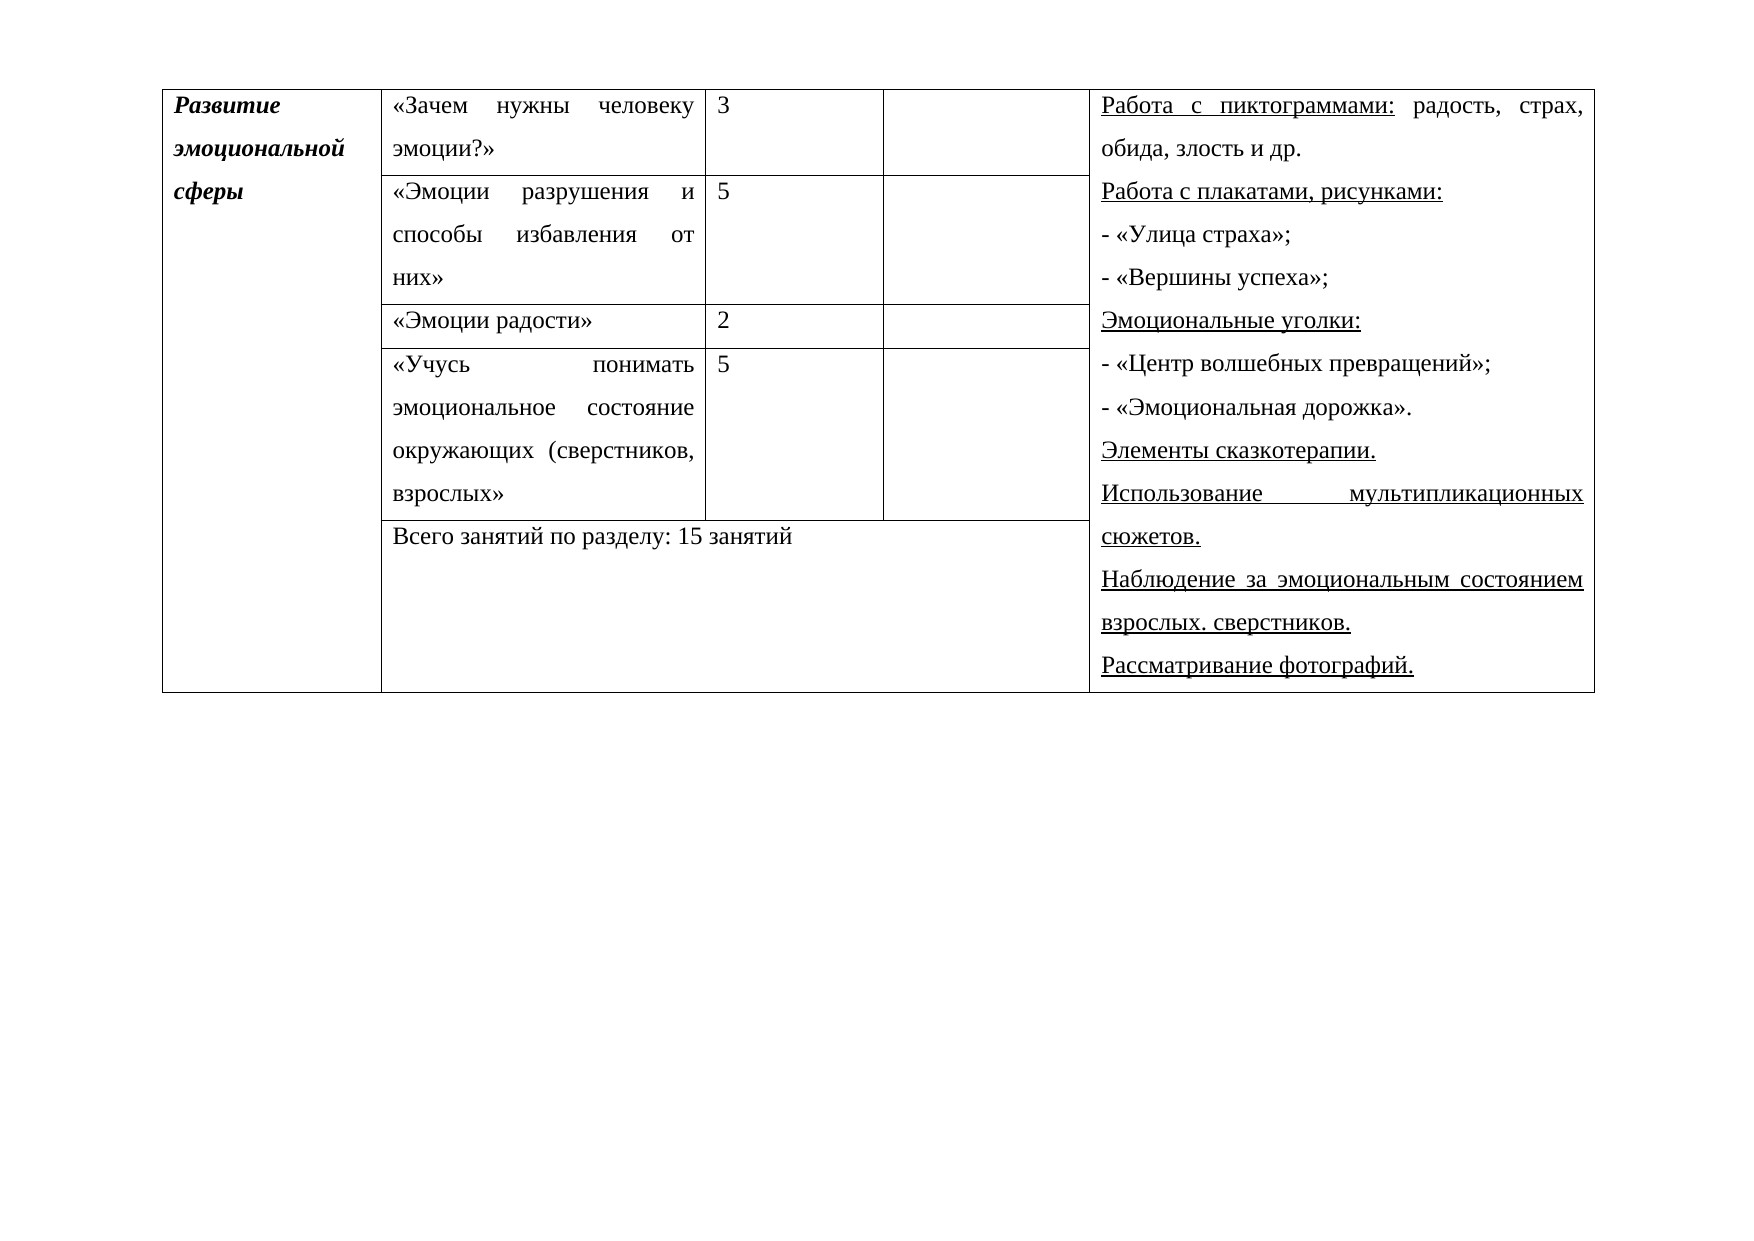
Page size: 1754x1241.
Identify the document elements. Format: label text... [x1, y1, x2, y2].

table_cell [884, 349, 1089, 520]
table_cell «Эмоции разрушения и способы избавления от них» [382, 176, 705, 304]
table_cell [884, 305, 1089, 348]
table_cell 2 [706, 305, 883, 348]
table_cell 5 [706, 176, 883, 304]
table_cell [884, 176, 1089, 304]
table_cell «Зачем нужны человеку эмоции?» [382, 90, 705, 175]
table_cell Всего занятий по разделу: 15 занятий [382, 521, 1089, 692]
table_cell 3 [706, 90, 883, 175]
table_cell «Учусь понимать эмоциональное состояние окружающих (сверстников, взрослых» [382, 349, 705, 520]
table_cell [884, 90, 1089, 175]
table_cell Работа с пиктограммами: радость, страх, обида, злость и др. Работа с плакатами, рисунками: - «Улица страха»; - «Вершины успеха»; Эмоциональные уголки: - «Центр волшебных превращений»; - «Эмоциональная дорожка». Элементы сказкотерапии. Использование мультипликационных сюжетов. Наблюдение за эмоциональным состоянием взрослых. сверстников. Рассматривание фотографий. [1090, 90, 1594, 692]
table_cell «Эмоции радости» [382, 305, 705, 348]
table_cell Развитие эмоциональной сферы [163, 90, 381, 692]
table_cell 5 [706, 349, 883, 520]
